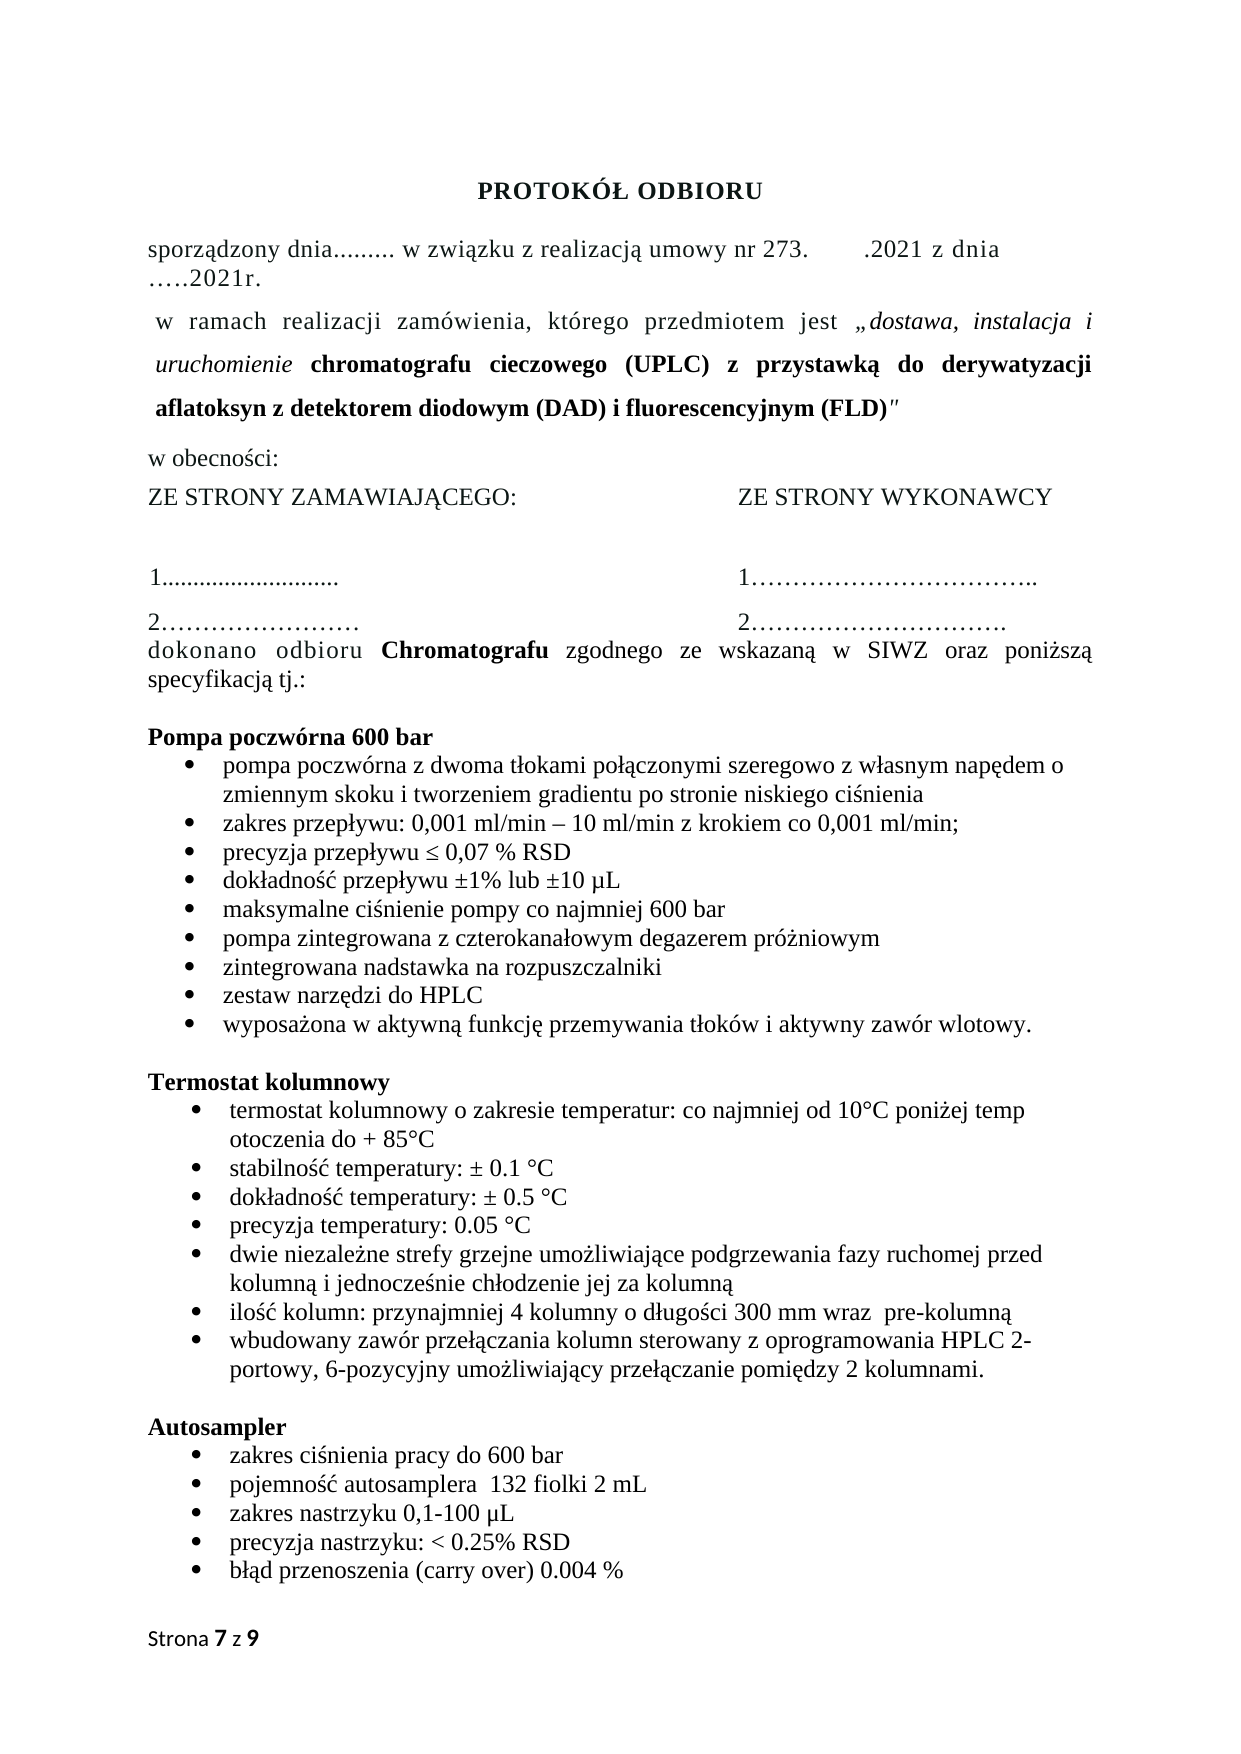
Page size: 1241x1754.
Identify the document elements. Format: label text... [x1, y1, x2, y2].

text w obecności: [148, 447, 1093, 471]
text Termostat kolumnowy [148, 1067, 1093, 1095]
list zintegrowana nadstawka na rozpuszczalniki [185, 952, 1093, 980]
list pompa poczwórna z dwoma tłokami połączonymi szeregowo z własnym napędem o zmiennym skoku i tworzeniem gradientu po stronie niskiego ciśnienia [185, 750, 1093, 808]
text Pompa poczwórna 600 bar [148, 722, 1093, 750]
list ilość kolumn: przynajmniej 4 kolumny o długości 300 mm wraz pre-kolumną [192, 1297, 1093, 1325]
list zestaw narzędzi do HPLC [185, 980, 1093, 1009]
list wbudowany zawór przełączania kolumn sterowany z oprogramowania HPLC 2-portowy, 6-pozycyjny umożliwiający przełączanie pomiędzy 2 kolumnami. [192, 1325, 1093, 1383]
list precyzja przepływu ≤ 0,07 % RSD [185, 837, 1093, 865]
list precyzja temperatury: 0.05 °C [192, 1210, 1093, 1239]
list dokładność temperatury: ± 0.5 °C [192, 1182, 1093, 1210]
text PROTOKÓŁ ODBIORU [148, 176, 1093, 205]
text sporządzony dnia w związku z realizacją umowy nr 273. .2021 z dnia …..2021r. [148, 234, 1093, 291]
list pompa zintegrowana z czterokanałowym degazerem próżniowym [185, 923, 1093, 952]
list maksymalne ciśnienie pompy co najmniej 600 bar [185, 894, 1093, 923]
list termostat kolumnowy o zakresie temperatur: co najmniej od 10°C poniżej temp otoczenia do + 85°C [192, 1095, 1093, 1153]
list zakres ciśnienia pracy do 600 bar [192, 1440, 1093, 1469]
list dokładność przepływu ±1% lub ±10 µL [185, 865, 1093, 894]
text Autosampler [148, 1412, 1093, 1440]
list zakres przepływu: 0,001 ml/min – 10 ml/min z krokiem co 0,001 ml/min; [185, 808, 1093, 837]
list wyposażona w aktywną funkcję przemywania tłoków i aktywny zawór wlotowy. [185, 1009, 1093, 1038]
list zakres nastrzyku 0,1-100 μL [192, 1498, 1093, 1527]
list pojemność autosamplera 132 fiolki 2 mL [192, 1469, 1093, 1498]
list stabilność temperatury: ± 0.1 °C [192, 1153, 1093, 1182]
text dokonano odbioru Chromatografu zgodnego ze wskazaną w SIWZ oraz poniższą specyfikacją tj.: [148, 635, 1093, 693]
text ZE STRONY ZAMAWIAJĄCEGO: ZE STRONY WYKONAWCY [148, 486, 1093, 511]
list 1…………………………….. [149, 566, 1093, 590]
text w ramach realizacji zamówienia, którego przedmiotem jest „dostawa, instalacja i uruchomienie chromatografu cieczowego (UPLC) z przystawką do derywatyzacji aflatoksyn z detektorem diodowym (DAD) i fluorescencyjnym (FLD)" [155, 306, 1093, 421]
list błąd przenoszenia (carry over) 0.004 % [192, 1555, 1093, 1584]
list dwie niezależne strefy grzejne umożliwiające podgrzewania fazy ruchomej przed kolumną i jednocześnie chłodzenie jej za kolumną [192, 1239, 1093, 1297]
text 2…………………… 2…………………………. [148, 611, 1093, 635]
list precyzja nastrzyku: < 0.25% RSD [192, 1527, 1093, 1555]
